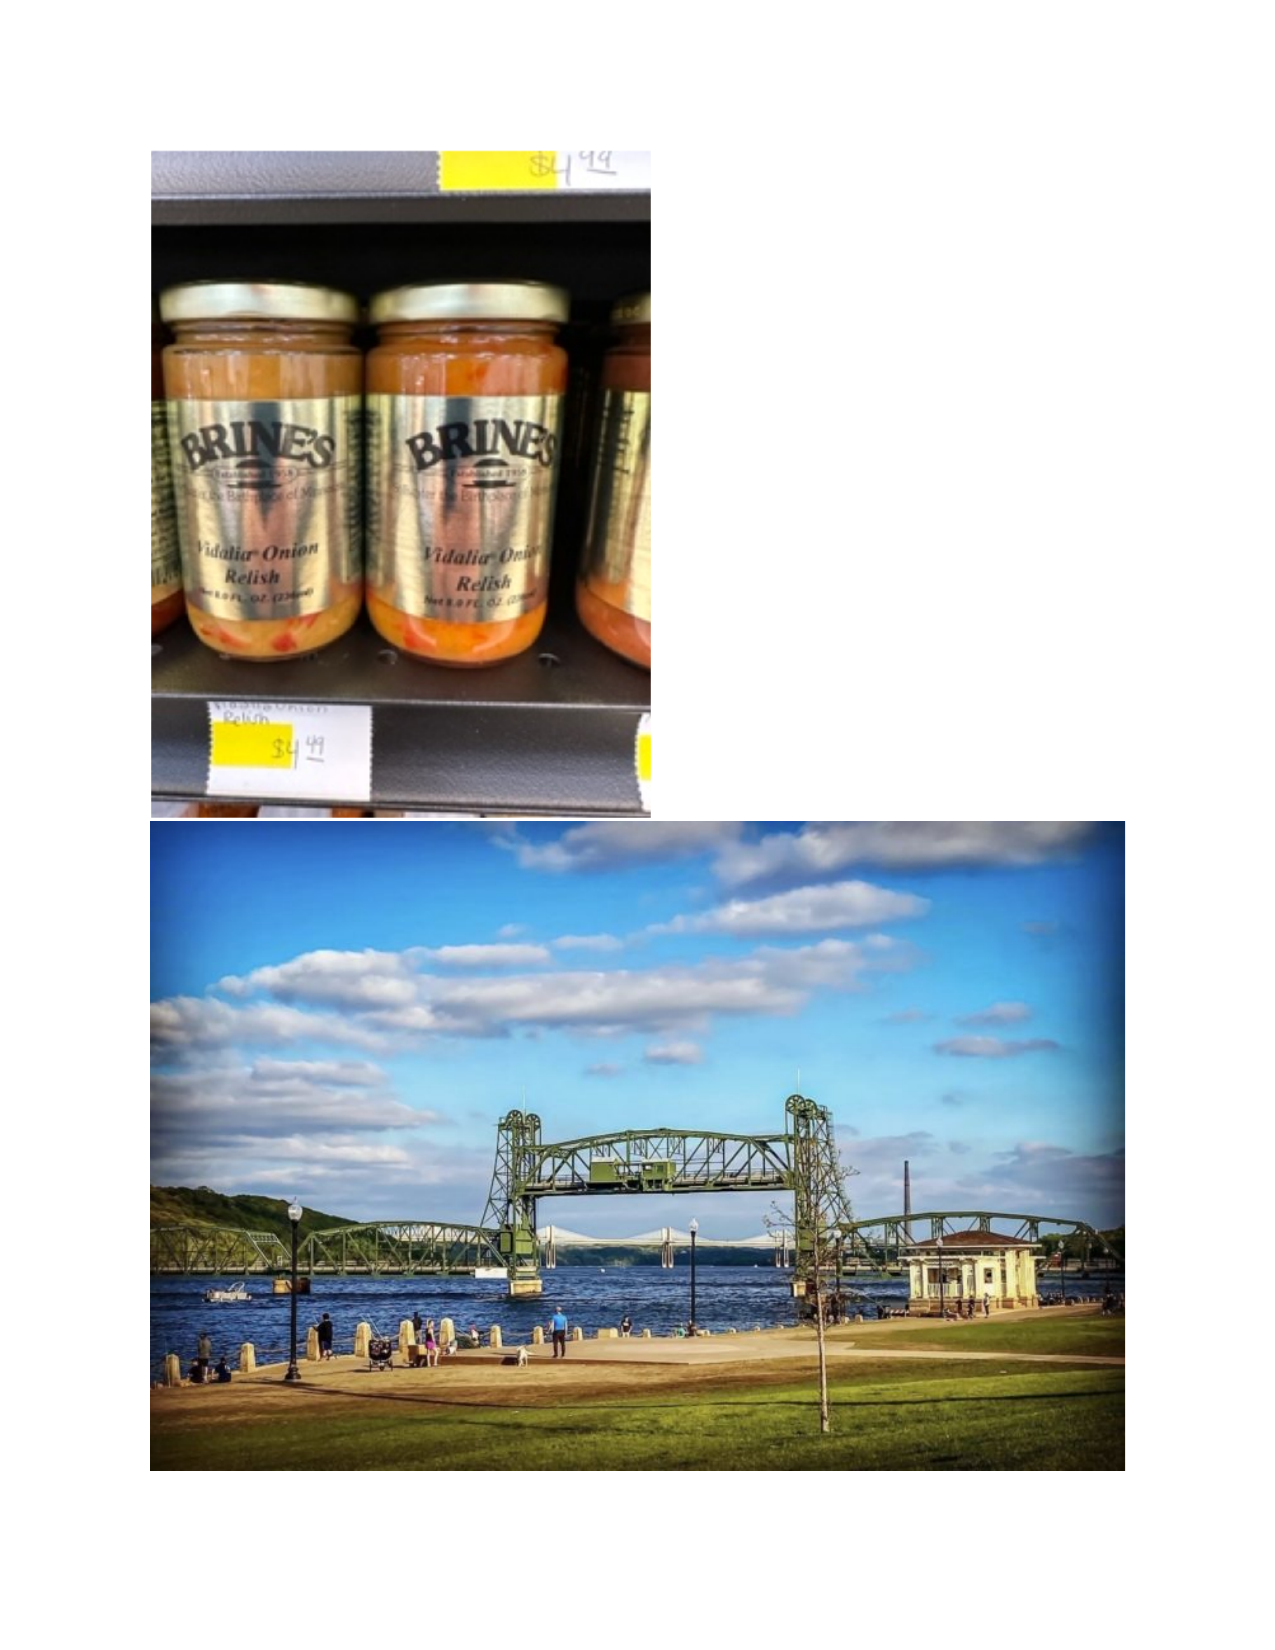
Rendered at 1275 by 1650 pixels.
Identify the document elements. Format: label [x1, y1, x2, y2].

picture [152, 152, 650, 817]
picture [150, 821, 1125, 1471]
